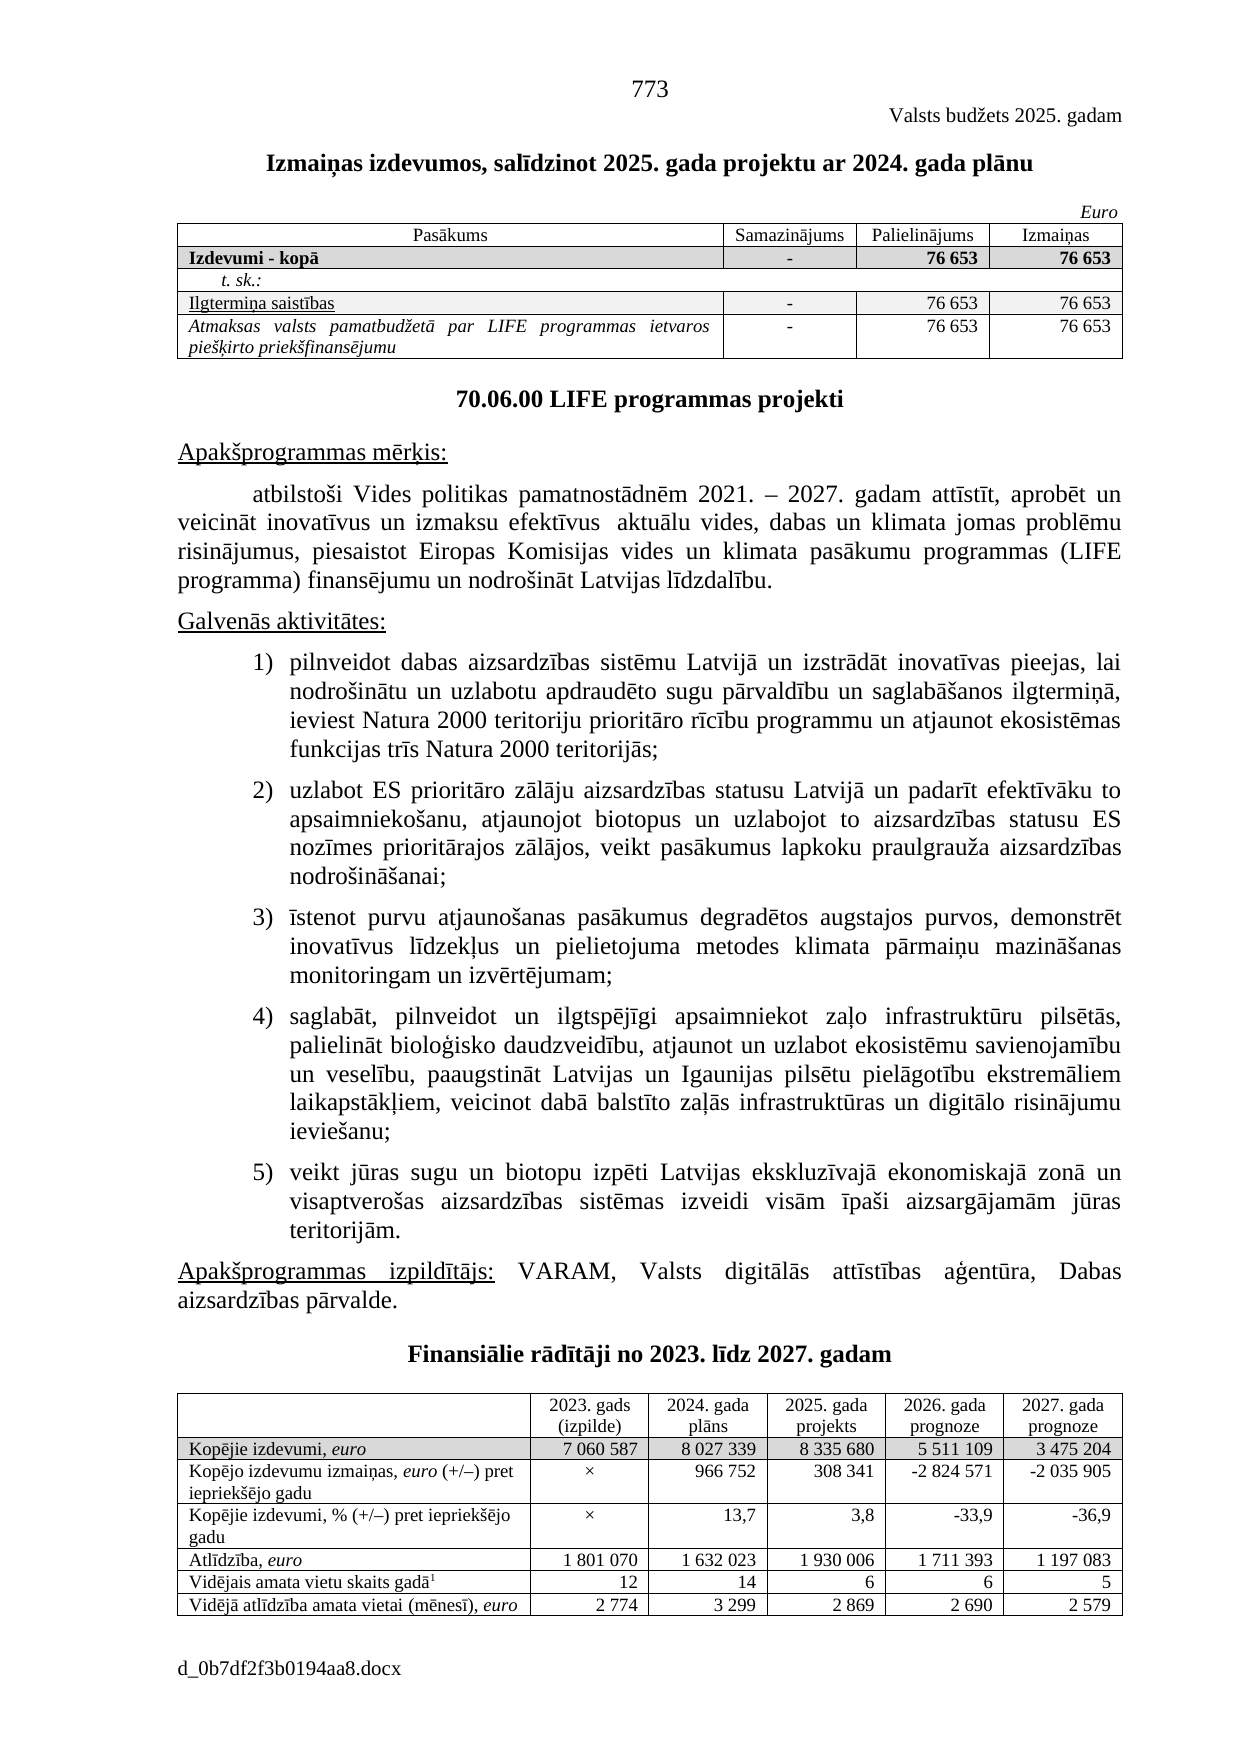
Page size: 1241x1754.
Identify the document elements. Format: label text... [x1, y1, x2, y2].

text Galvenās aktivitātes: [177, 606, 1122, 635]
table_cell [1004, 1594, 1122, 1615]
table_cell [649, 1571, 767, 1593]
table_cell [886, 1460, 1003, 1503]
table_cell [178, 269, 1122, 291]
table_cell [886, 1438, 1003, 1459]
list pilnveidot dabas aizsardzības sistēmu Latvijā un izstrādāt inovatīvas pieejas, lai nodrošinātu un uzlabotu apdraudēto sugu pārvaldību un saglabāšanos ilgtermiņā, ieviest Natura 2000 teritoriju prioritāro rīcību programmu un atjaunot ekosistēmas funkcijas trīs Natura 2000 teritorijās; [252, 647, 1122, 762]
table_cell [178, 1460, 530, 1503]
text Euro [1002, 201, 1122, 223]
list uzlabot ES prioritāro zālāju aizsardzības statusu Latvijā un padarīt efektīvāku to apsaimniekošanu, atjaunojot biotopus un uzlabojot to aizsardzības statusu ES nozīmes prioritārajos zālājos, veikt pasākumus lapkoku praulgrauža aizsardzības nodrošināšanai; [252, 775, 1122, 890]
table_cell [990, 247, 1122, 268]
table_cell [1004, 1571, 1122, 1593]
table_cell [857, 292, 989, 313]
list veikt jūras sugu un biotopu izpēti Latvijas ekskluzīvajā ekonomiskajā zonā un visaptverošas aizsardzības sistēmas izveidi visām īpaši aizsargājamām jūras teritorijām. [252, 1157, 1122, 1244]
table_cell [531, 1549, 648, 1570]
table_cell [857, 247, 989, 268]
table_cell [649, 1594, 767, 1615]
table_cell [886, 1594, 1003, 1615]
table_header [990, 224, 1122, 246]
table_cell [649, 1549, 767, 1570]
list Apakšprogrammas mērķis: [177, 437, 1122, 466]
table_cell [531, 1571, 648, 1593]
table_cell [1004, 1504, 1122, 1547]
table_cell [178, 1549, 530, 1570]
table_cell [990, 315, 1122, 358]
text Izmaiņas izdevumos, salīdzinot 2025. gada projektu ar 2024. gada plānu [177, 148, 1122, 176]
text Finansiālie rādītāji no 2023. līdz 2027. gadam [177, 1339, 1122, 1367]
text 70.06.00 LIFE programmas projekti [177, 384, 1122, 412]
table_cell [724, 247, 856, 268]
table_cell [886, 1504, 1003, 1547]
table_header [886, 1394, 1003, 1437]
list īstenot purvu atjaunošanas pasākumus degradētos augstajos purvos, demonstrēt inovatīvus līdzekļus un pielietojuma metodes klimata pārmaiņu mazināšanas monitoringam un izvērtējumam; [252, 902, 1122, 989]
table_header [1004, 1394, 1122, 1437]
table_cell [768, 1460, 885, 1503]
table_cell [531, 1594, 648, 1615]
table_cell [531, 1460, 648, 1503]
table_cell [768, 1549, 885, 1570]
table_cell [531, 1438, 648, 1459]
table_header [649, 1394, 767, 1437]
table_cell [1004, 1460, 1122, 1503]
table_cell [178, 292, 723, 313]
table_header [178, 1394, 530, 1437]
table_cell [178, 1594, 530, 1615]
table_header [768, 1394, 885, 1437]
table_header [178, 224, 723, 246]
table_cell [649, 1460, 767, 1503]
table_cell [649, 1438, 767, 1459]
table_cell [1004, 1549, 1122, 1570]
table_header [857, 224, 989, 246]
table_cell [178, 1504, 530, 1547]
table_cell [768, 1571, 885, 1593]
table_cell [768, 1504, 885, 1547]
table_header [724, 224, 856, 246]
text atbilstoši Vides politikas pamatnostādnēm 2021. – 2027. gadam attīstīt, aprobēt un veicināt inovatīvus un izmaksu efektīvus aktuālu vides, dabas un klimata jomas problēmu risinājumus, piesaistot Eiropas Komisijas vides un klimata pasākumu programmas (LIFE programma) finansējumu un nodrošināt Latvijas līdzdalību. [177, 479, 1122, 594]
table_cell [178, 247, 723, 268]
text Apakšprogrammas izpildītājs: VARAM, Valsts digitālās attīstības aģentūra, Dabas aizsardzības pārvalde. [177, 1256, 1122, 1314]
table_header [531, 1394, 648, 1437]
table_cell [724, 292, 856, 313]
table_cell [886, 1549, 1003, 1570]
list saglabāt, pilnveidot un ilgtspējīgi apsaimniekot zaļo infrastruktūru pilsētās, palielināt bioloģisko daudzveidību, atjaunot un uzlabot ekosistēmu savienojamību un veselību, paaugstināt Latvijas un Igaunijas pilsētu pielāgotību ekstremāliem laikapstākļiem, veicinot dabā balstīto zaļās infrastruktūras un digitālo risinājumu ieviešanu; [252, 1001, 1122, 1145]
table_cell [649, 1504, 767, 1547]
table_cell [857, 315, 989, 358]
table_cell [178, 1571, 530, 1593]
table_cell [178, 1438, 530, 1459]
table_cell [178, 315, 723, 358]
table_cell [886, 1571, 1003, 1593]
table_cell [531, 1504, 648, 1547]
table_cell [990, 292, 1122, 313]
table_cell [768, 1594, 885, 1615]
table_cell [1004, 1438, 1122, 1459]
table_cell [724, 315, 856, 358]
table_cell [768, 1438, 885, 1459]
